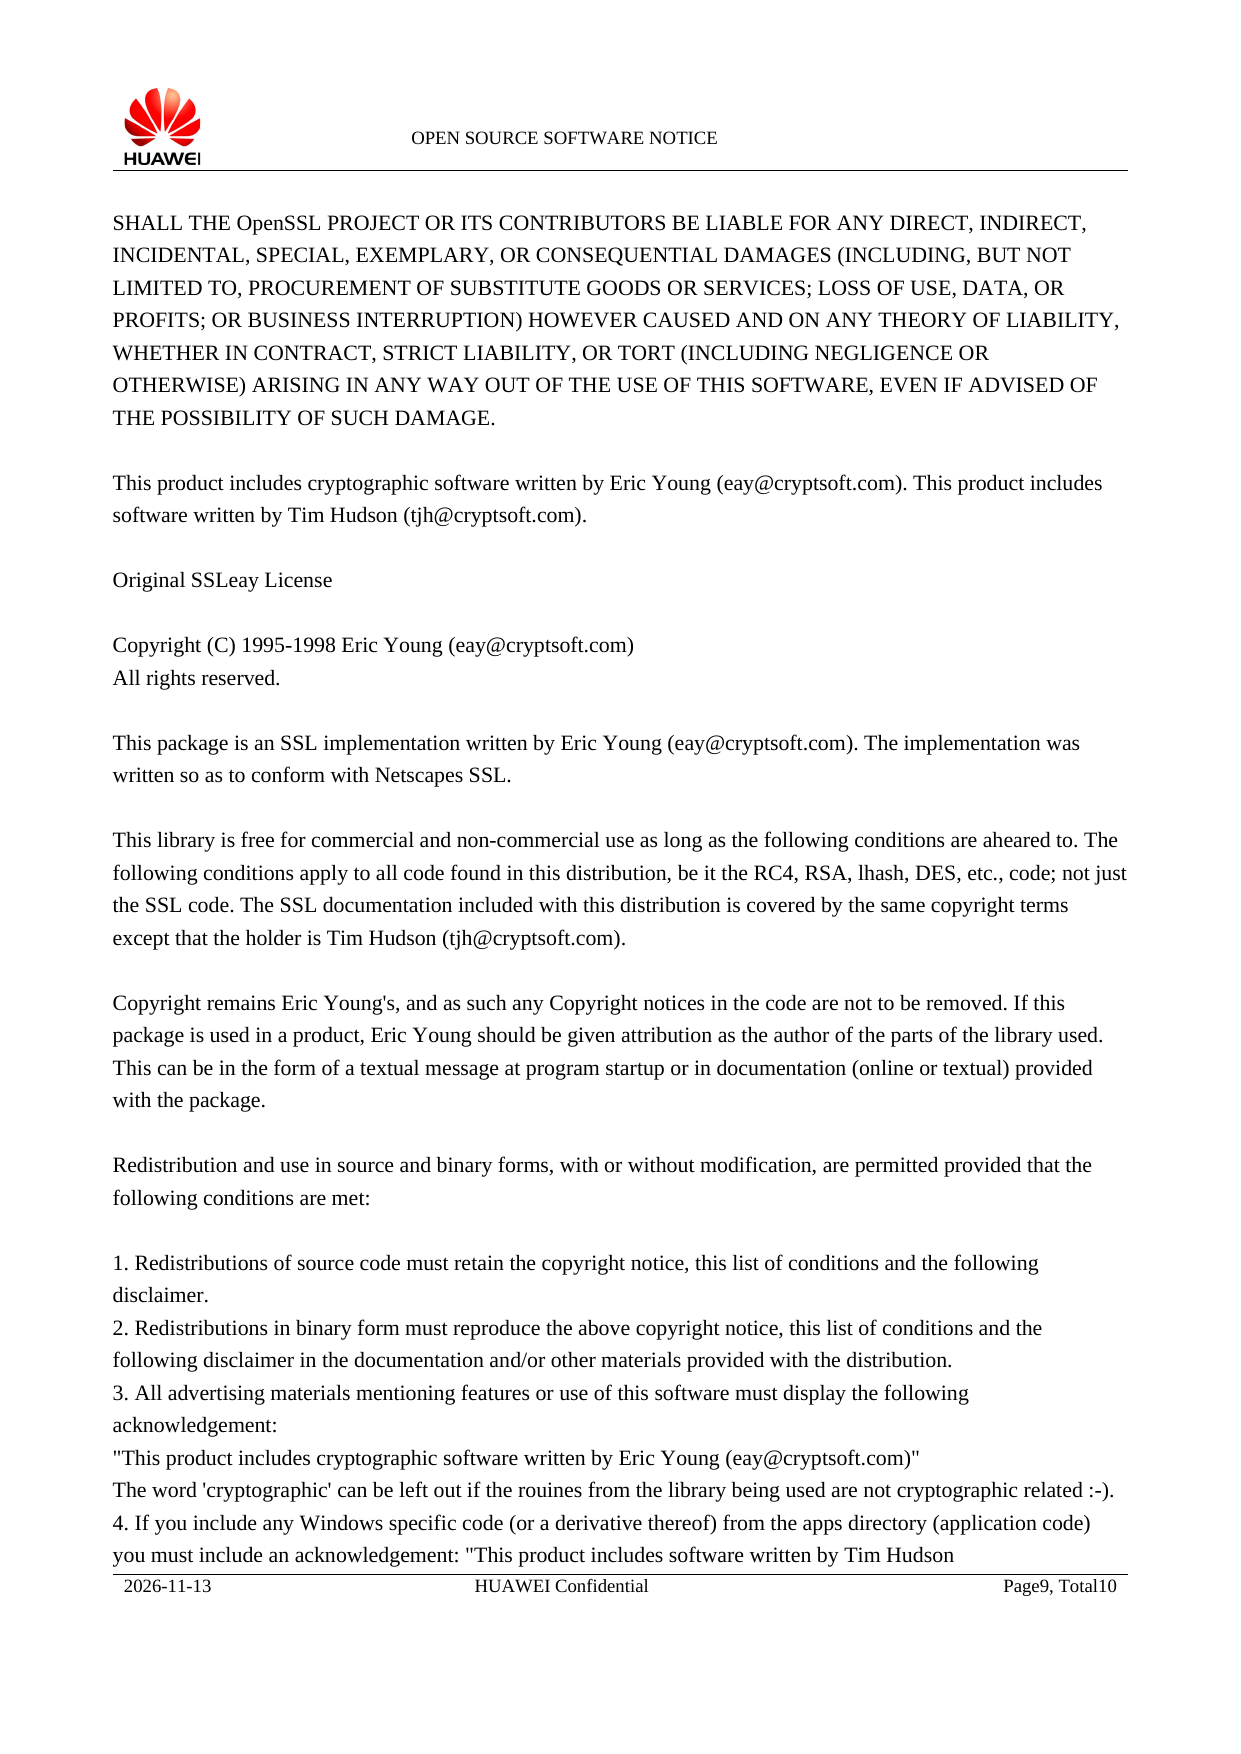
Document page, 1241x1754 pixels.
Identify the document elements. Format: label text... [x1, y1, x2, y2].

picture [124, 88, 201, 165]
